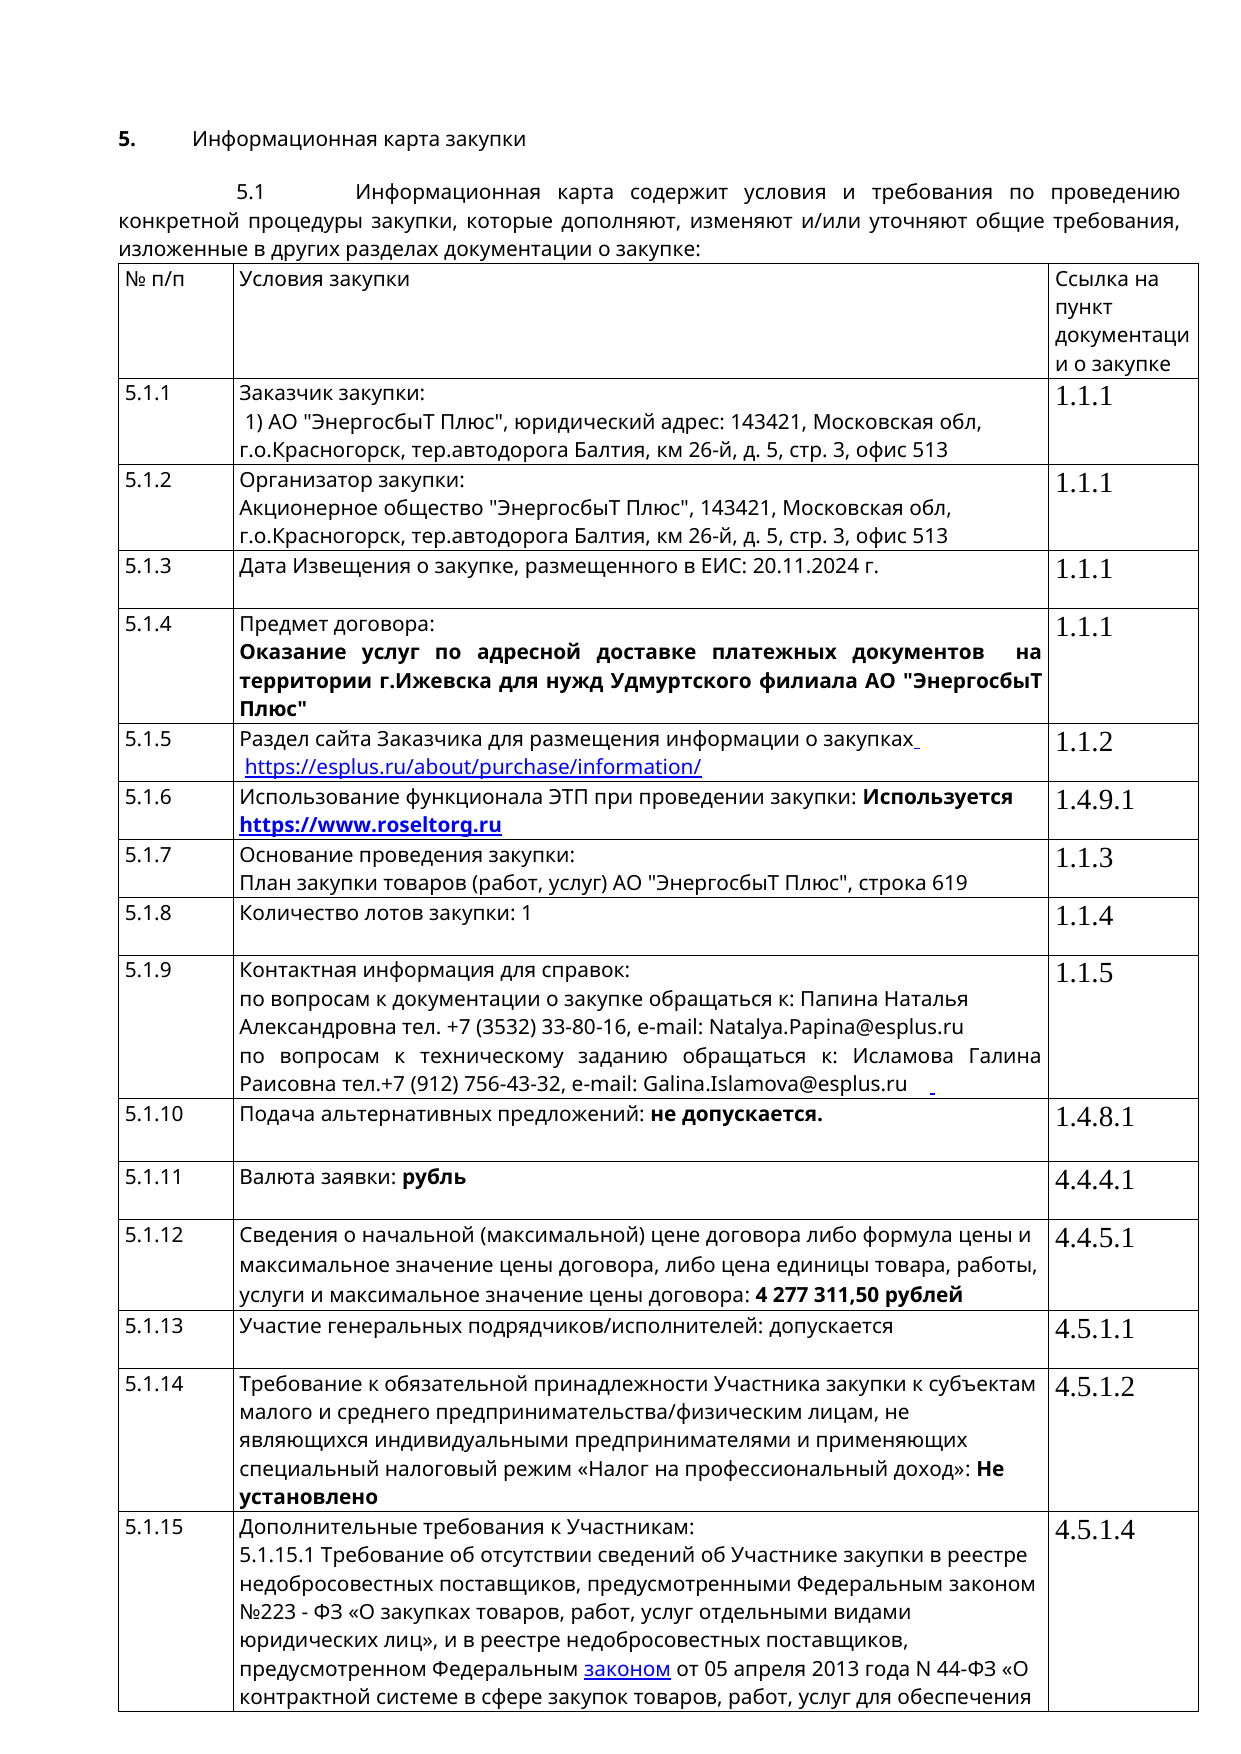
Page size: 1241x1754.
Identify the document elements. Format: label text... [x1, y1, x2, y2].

table_cell Подача альтернативных предложений: не допускается. [234, 1099, 1048, 1161]
table_cell [119, 782, 233, 839]
table_cell Использование функционала ЭТП при проведении закупки: Используется https://www.roseltorg.ru [234, 782, 1048, 839]
table_cell [119, 840, 233, 897]
table_cell Требование к обязательной принадлежности Участника закупки к субъектам малого и среднего предпринимательства/физическим лицам, не являющихся индивидуальными предпринимателями и применяющих специальный налоговый режим «Налог на профессиональный доход»: Не установлено [234, 1369, 1048, 1511]
table_cell 4.5.1.4 [1049, 1512, 1198, 1711]
table_cell 1.1.1 [1049, 551, 1198, 608]
table_cell 1.1.1 [1049, 465, 1198, 550]
table_cell [119, 465, 233, 550]
table_cell Контактная информация для справок: по вопросам к документации о закупке обращаться к: Папина Наталья Александровна тел. +7 (3532) 33-80-16, e-mail: Natalya.Papina@esplus.ru по вопросам к техническому заданию обращаться к: Исламова Галина Раисовна тел.+7 (912) 756-43-32, e-mail: Galina.Islamova@esplus.ru [234, 956, 1048, 1098]
table_cell 1.1.4 [1049, 898, 1198, 954]
table_cell Основание проведения закупки: План закупки товаров (работ, услуг) АО "ЭнергосбыТ Плюс", строка 619 [234, 840, 1048, 897]
table_cell [119, 609, 233, 723]
table_cell [119, 898, 233, 954]
table_cell Участие генеральных подрядчиков/исполнителей: допускается [234, 1311, 1048, 1368]
table_cell 4.4.5.1 [1049, 1220, 1198, 1310]
table_cell Заказчик закупки: 1) АО "ЭнергосбыТ Плюс", юридический адрес: 143421, Московская обл, г.о.Красногорск, тер.автодорога Балтия, км 26-й, д. 5, стр. 3, офис 513 [234, 379, 1048, 464]
table_cell 1.1.1 [1049, 379, 1198, 464]
table_header № п/п [119, 264, 233, 377]
table_cell 4.5.1.2 [1049, 1369, 1198, 1511]
table_cell 1.1.2 [1049, 724, 1198, 781]
table_cell Сведения о начальной (максимальной) цене договора либо формула цены и максимальное значение цены договора, либо цена единицы товара, работы, услуги и максимальное значение цены договора: 4 277 311,50 рублей [234, 1220, 1048, 1310]
table_header Ссылка на пункт документации о закупке [1049, 264, 1198, 377]
table_cell 1.1.1 [1049, 609, 1198, 723]
table_cell [119, 379, 233, 464]
table_cell Предмет договора: Оказание услуг по адресной доставке платежных документов на территории г.Ижевска для нужд Удмуртского филиала АО "ЭнергосбыТ Плюс" [234, 609, 1048, 723]
table_cell Дата Извещения о закупке, размещенного в ЕИС: 20.11.2024 г. [234, 551, 1048, 608]
table_cell Валюта заявки: рубль [234, 1162, 1048, 1219]
table_cell Организатор закупки: Акционерное общество "ЭнергосбыТ Плюс", 143421, Московская обл, г.о.Красногорск, тер.автодорога Балтия, км 26-й, д. 5, стр. 3, офис 513 [234, 465, 1048, 550]
table_cell 1.1.3 [1049, 840, 1198, 897]
table_cell 4.4.4.1 [1049, 1162, 1198, 1219]
table_cell [119, 1220, 233, 1310]
table_cell [119, 1099, 233, 1161]
table_cell [119, 1369, 233, 1511]
table_cell [119, 1162, 233, 1219]
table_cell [234, 1512, 1048, 1711]
table_cell 1.1.5 [1049, 956, 1198, 1098]
table_cell 1.4.9.1 [1049, 782, 1198, 839]
table_cell [119, 724, 233, 781]
table_cell Раздел сайта Заказчика для размещения информации о закупках https://esplus.ru/about/purchase/information/ [234, 724, 1048, 781]
table_cell [119, 1512, 233, 1711]
text 5.1 Информационная карта содержит условия и требования по проведению конкретной процедуры закупки, которые дополняют, изменяют и/или уточняют общие требования, изложенные в других разделах документации о закупке: [118, 177, 1181, 263]
table_header Условия закупки [234, 264, 1048, 377]
table_cell 1.4.8.1 [1049, 1099, 1198, 1161]
table_cell [119, 551, 233, 608]
subtitle Информационная карта закупки [118, 124, 1181, 152]
table_cell [119, 956, 233, 1098]
table_cell Количество лотов закупки: 1 [234, 898, 1048, 954]
table_cell [119, 1311, 233, 1368]
table_cell 4.5.1.1 [1049, 1311, 1198, 1368]
